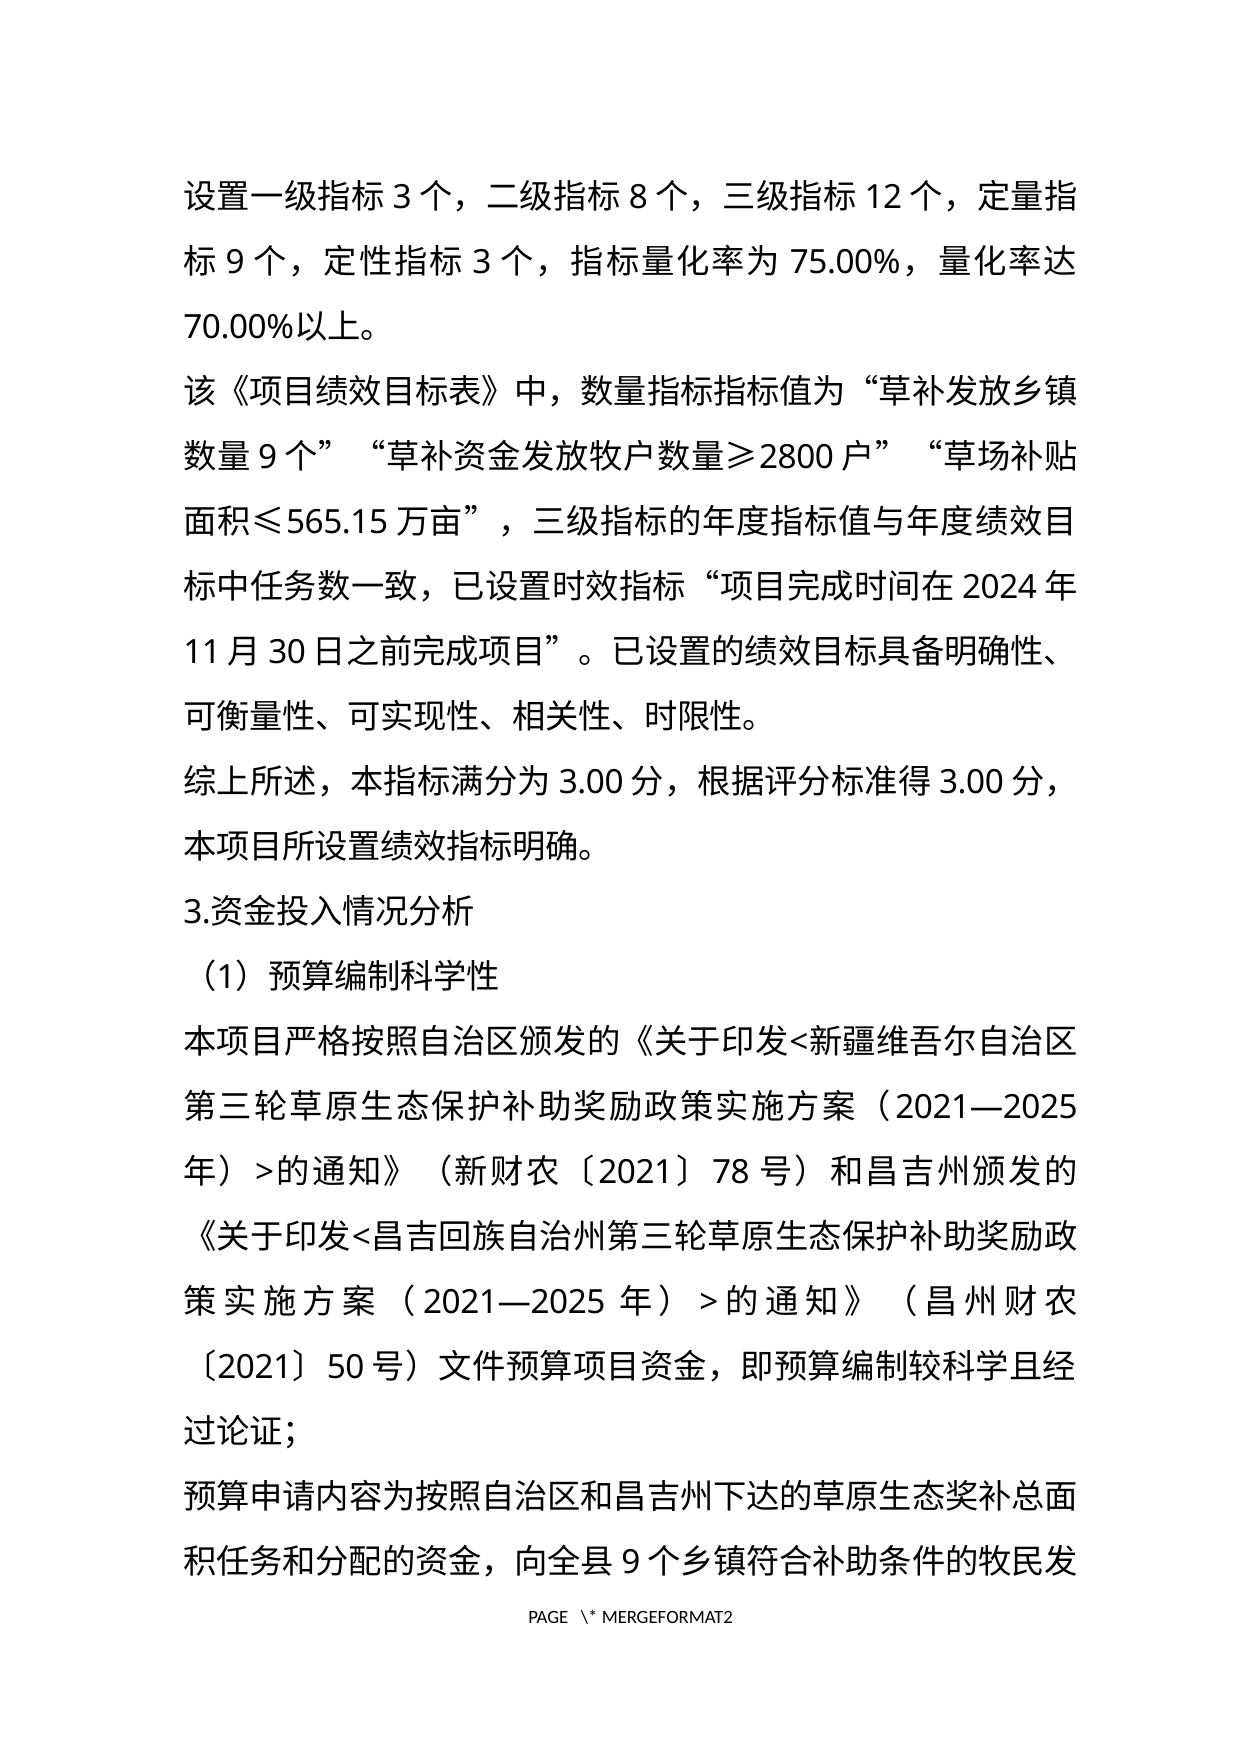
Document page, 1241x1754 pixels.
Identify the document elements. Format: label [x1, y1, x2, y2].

text [183, 162, 1078, 1592]
